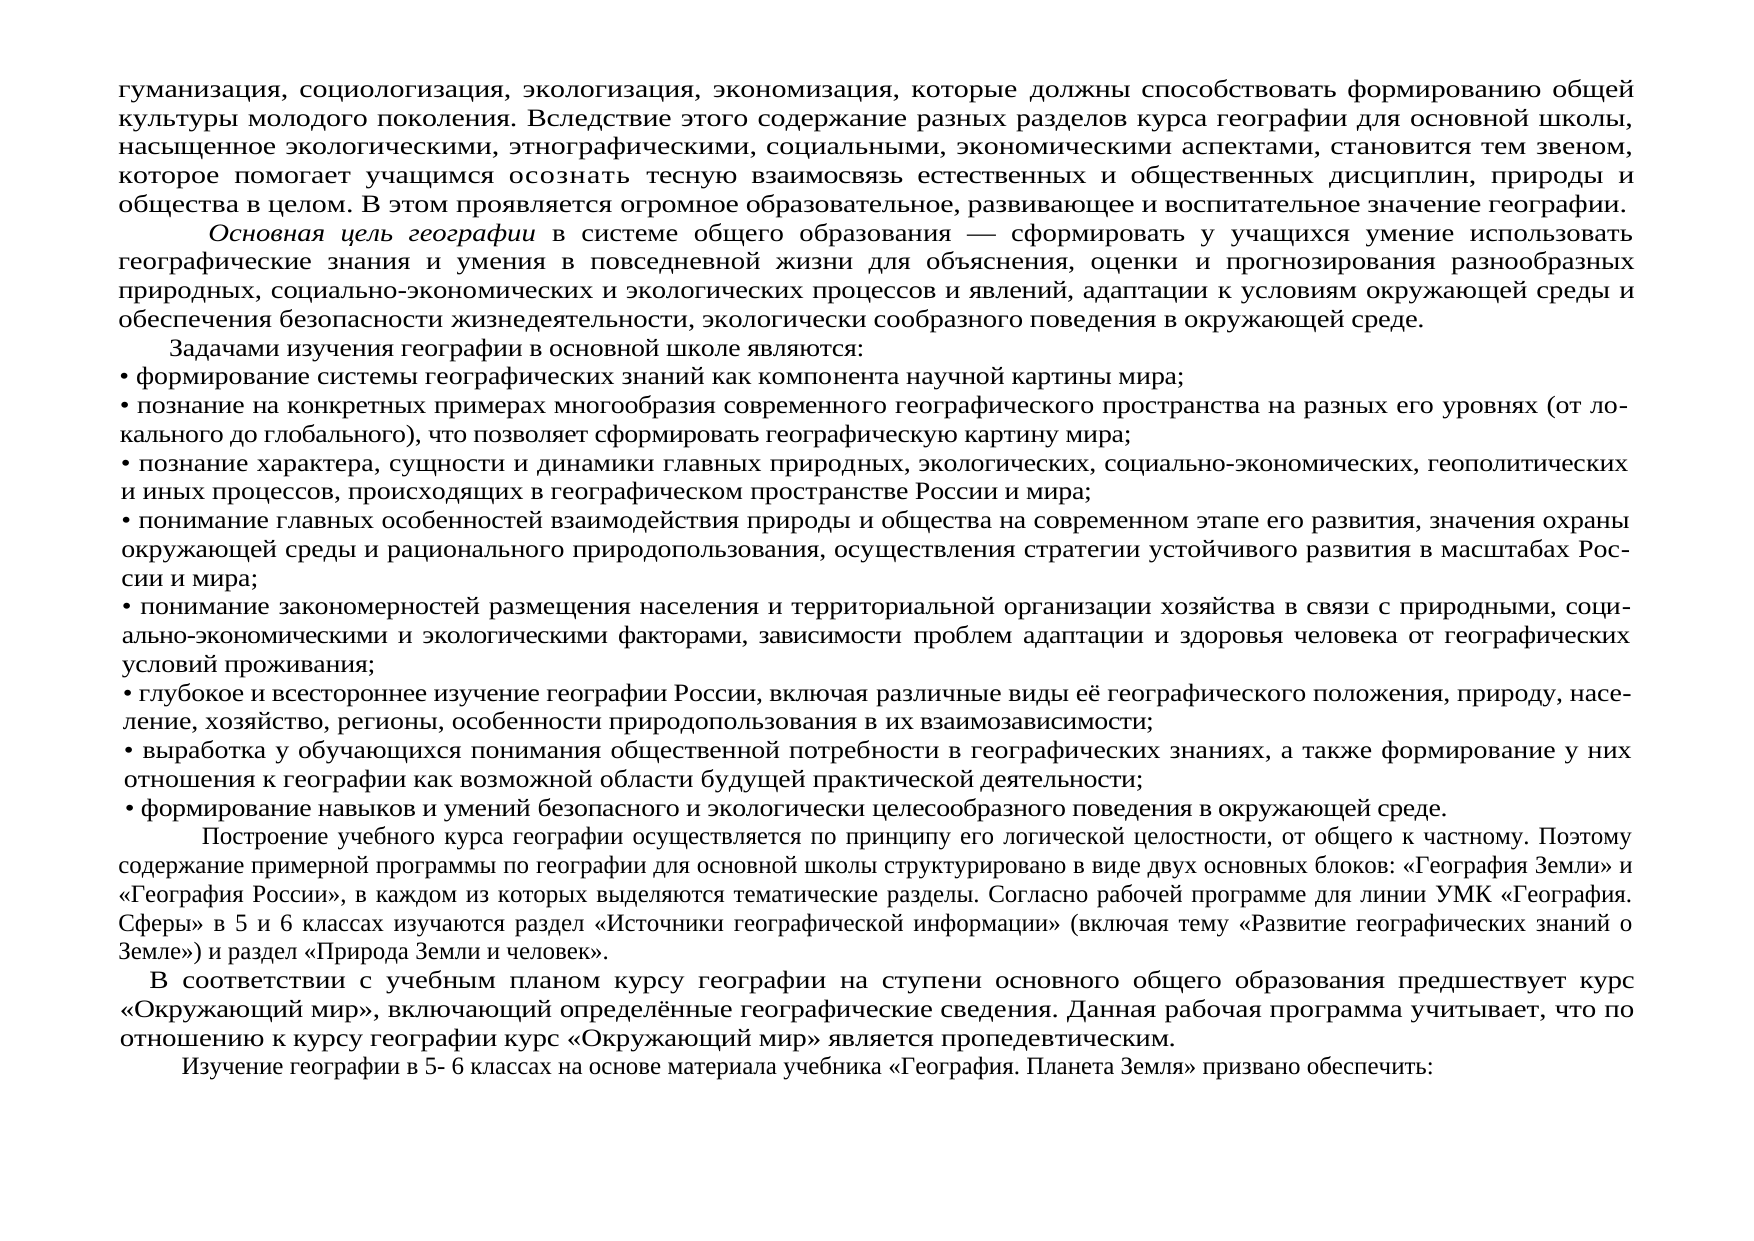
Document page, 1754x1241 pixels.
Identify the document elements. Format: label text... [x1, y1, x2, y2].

text Построение учебного курса географии осуществляется по принципу его логической целостности, от общего к частному. Поэтому содержание примерной программы по географии для основной школы структурировано в виде двух основных блоков: «География Земли» и «География России», в каждом из которых выделяются тематические разделы. Согласно рабочей программе для линии УМК «География. Сферы» в 5 и 6 классах изучаются раздел «Источники географической информации» (включая тему «Развитие географических знаний о Земле») и раздел «Природа Земли и человек». [118, 821, 1635, 965]
text • формирование навыков и умений безопасного и экологически целесообразного поведения в окружающей среде. [124, 793, 1633, 821]
text Основная цель географии в системе общего образования — сформировать у учащихся умение использовать географические знания и умения в повседневной жизни для объяснения, оценки и прогнозирования разнообразных природных, социально-экономических и экологических процессов и явлений, адаптации к условиям окружающей среды и обеспечения безопасности жизнедеятельности, экологически сообразного поведения в окружающей среде. [118, 218, 1635, 333]
text • понимание главных особенностей взаимодействия природы и общества на современном этапе его развития, значения охраны окружающей среды и рационального природопользования, осуществления стратегии устойчивого развития в масштабах России и мира; [121, 505, 1630, 591]
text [118, 74, 1635, 218]
text • выработка у обучающихся понимания общественной потребности в географических знаниях, а также формирование у них отношения к географии как возможной области будущей практической деятельности; [124, 735, 1632, 793]
text • формирование системы географических знаний как компонента научной картины мира; [119, 361, 1627, 390]
text В соответствии с учебным планом курсу географии на ступени основного общего образования предшествует курс «Окружающий мир», включающий определённые географические сведения. Данная рабочая программа учитывает, что по отношению к курсу географии курс «Окружающий мир» является пропедевтическим. [119, 965, 1635, 1051]
text • глубокое и всестороннее изучение географии России, включая различные виды её географического положения, природу, население, хозяйство, регионы, особенности природопользования в их взаимозависимости; [123, 678, 1631, 735]
text Изучение географии в 5- 6 классах на основе материала учебника «География. Планета Земля» призвано обеспечить: [118, 1051, 1635, 1080]
text • познание характера, сущности и динамики главных природных, экологических, социально-экономических, геополитических и иных процессов, происходящих в географическом пространстве России и мира; [121, 448, 1628, 505]
text Задачами изучения географии в основной школе являются: [149, 333, 1636, 361]
text • познание на конкретных примерах многообразия современного географического пространства на разных его уровнях (от локального до глобального), что позволяет сформировать географическую картину мира; [119, 390, 1628, 448]
text • понимание закономерностей размещения населения и территориальной организации хозяйства в связи с природными, социально-экономическими и экологическими факторами, зависимости проблем адаптации и здоровья человека от географических условий проживания; [122, 591, 1631, 678]
